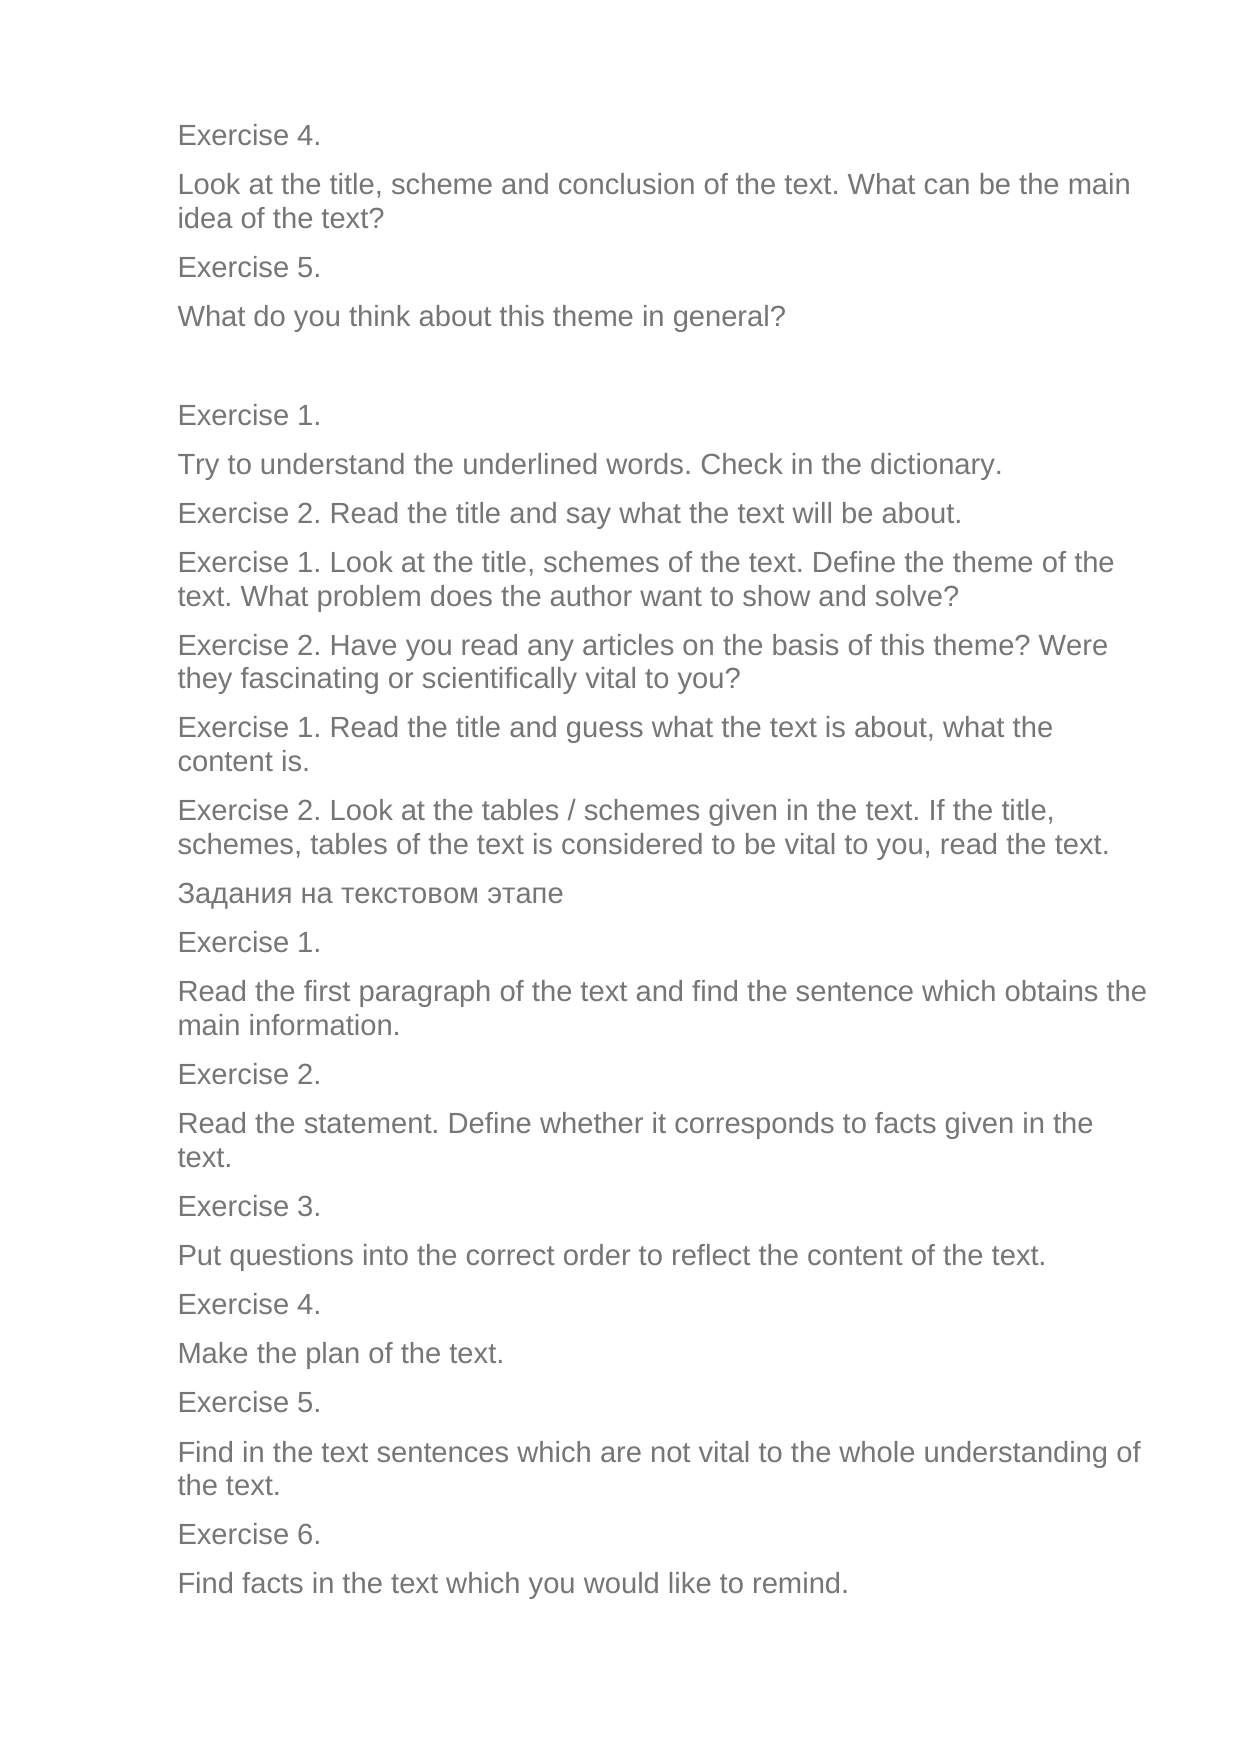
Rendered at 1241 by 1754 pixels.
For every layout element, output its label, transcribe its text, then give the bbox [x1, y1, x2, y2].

text What do you think about this theme in general? [177, 299, 1152, 333]
text Exercise 1. [177, 925, 1152, 958]
text Exercise 4. [177, 118, 1152, 152]
text Exercise 1. Look at the title, schemes of the text. Define the theme of the text. What problem does the author want to show and solve? [177, 545, 1152, 612]
text Try to understand the underlined words. Check in the dictionary. [177, 447, 1152, 480]
text Read the statement. Define whether it corresponds to facts given in the text. [177, 1106, 1152, 1173]
text Find facts in the text which you would like to remind. [177, 1566, 1152, 1600]
text Read the first paragraph of the text and find the sentence which obtains the main information. [177, 974, 1152, 1041]
text Задания на текстовом этапе [177, 876, 1152, 909]
text Exercise 6. [177, 1517, 1152, 1551]
text Exercise 3. [177, 1189, 1152, 1222]
text Exercise 1. Read the title and guess what the text is about, what the content is. [177, 710, 1152, 777]
text Exercise 5. [177, 1385, 1152, 1419]
text Make the plan of the text. [177, 1336, 1152, 1370]
text Exercise 2. Read the title and say what the text will be about. [177, 496, 1152, 529]
text Look at the title, scheme and conclusion of the text. What can be the main idea of the text? [177, 167, 1152, 234]
text Find in the text sentences which are not vital to the whole understanding of the text. [177, 1434, 1152, 1502]
text Exercise 2. Look at the tables / schemes given in the text. If the title, schemes, tables of the text is considered to be vital to you, read the text. [177, 793, 1152, 860]
text Exercise 2. [177, 1057, 1152, 1090]
text Put questions into the correct order to reflect the content of the text. [177, 1238, 1152, 1271]
text Exercise 5. [177, 250, 1152, 283]
text Exercise 1. [177, 397, 1152, 431]
text Exercise 4. [177, 1287, 1152, 1321]
text Exercise 2. Have you read any articles on the basis of this theme? Were they fascinating or scientifically vital to you? [177, 628, 1152, 695]
